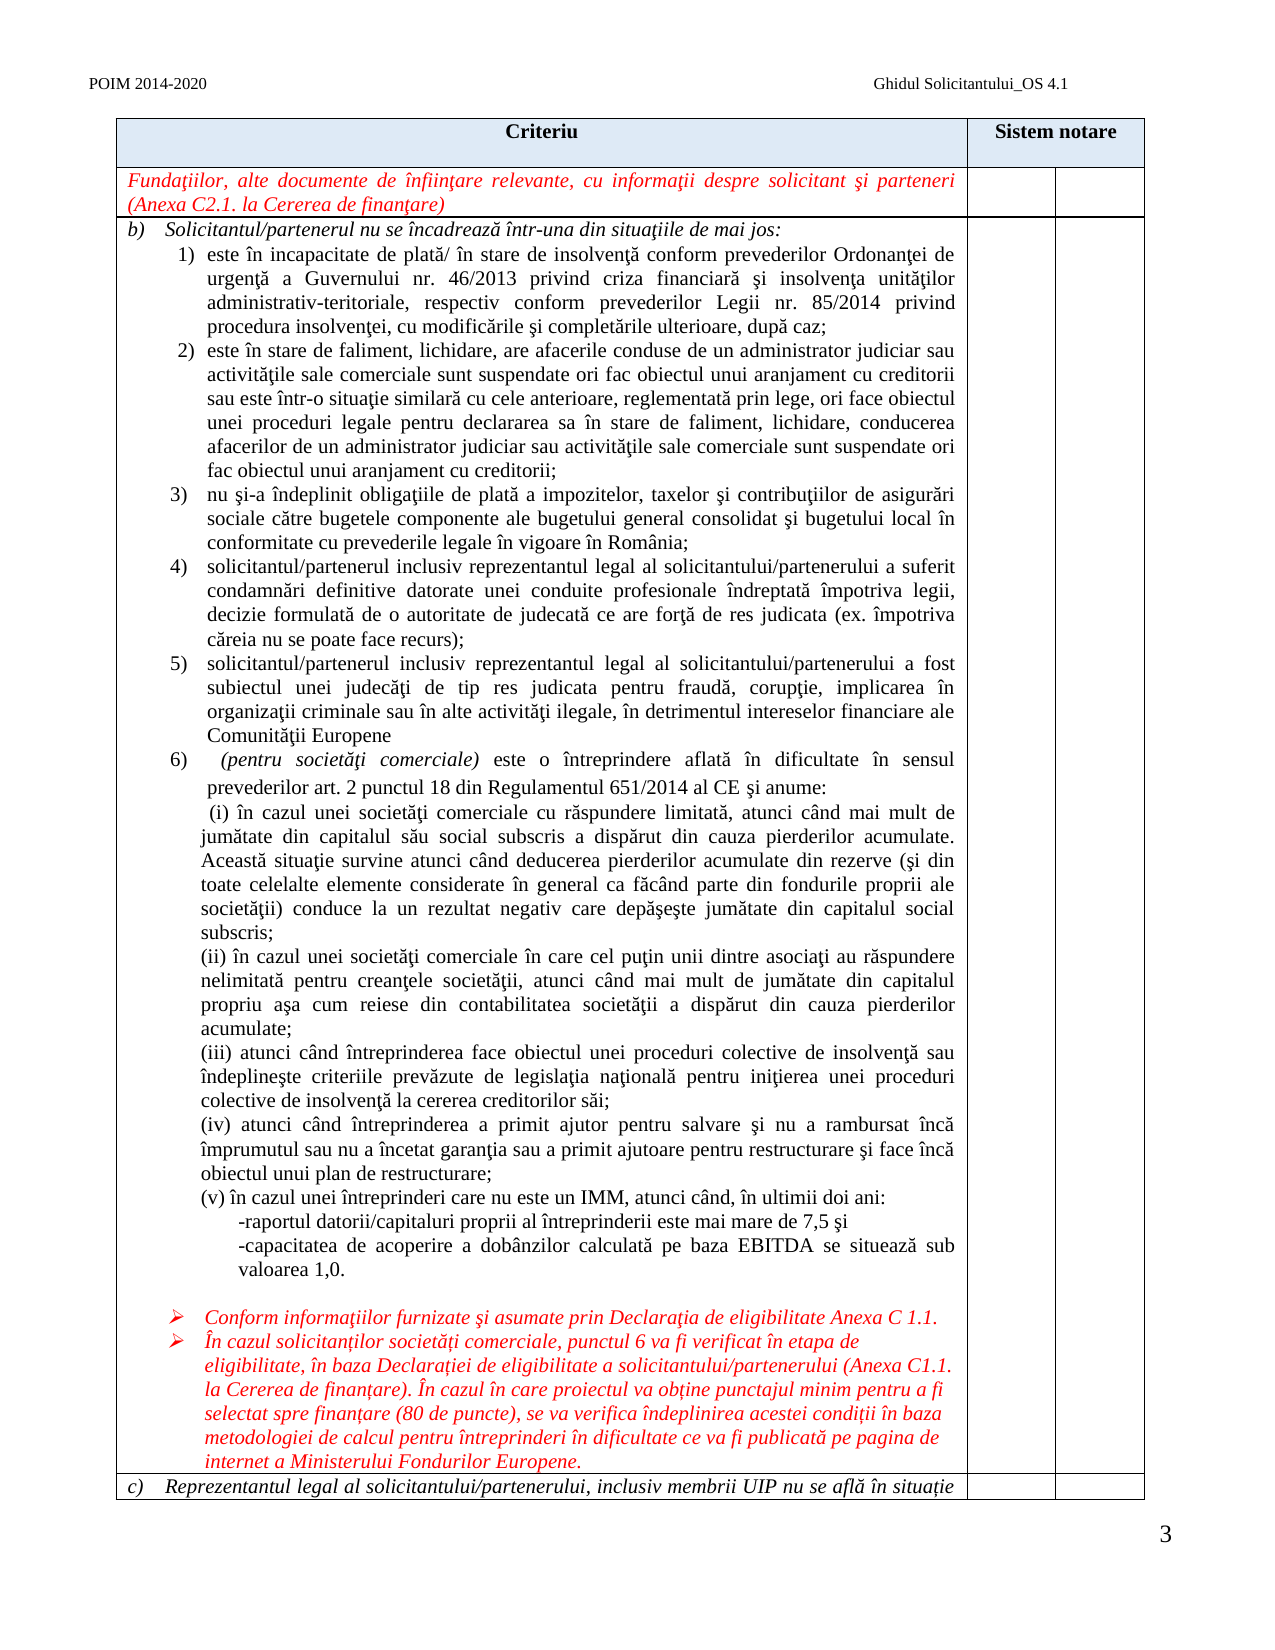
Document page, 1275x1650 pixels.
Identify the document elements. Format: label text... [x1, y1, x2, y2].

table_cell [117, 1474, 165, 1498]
table_header Sistem notare [968, 119, 1144, 167]
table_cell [117, 168, 967, 216]
table_header Criteriu [117, 119, 967, 167]
table_cell [968, 218, 1055, 1473]
table_cell Solicitantul/partenerul nu se încadrează într-una din situaţiile de mai jos: este în incapacitate de plată/ în stare de insolvenţă conform prevederilor Ordonanţei de urgenţă a Guvernului nr. 46/2013 privind criza financiară şi insolvenţa unităţilor administrativ-teritoriale, respectiv conform prevederilor Legii nr. 85/2014 privind procedura insolvenţei, cu modificările şi completările ulterioare, după caz; este în stare de faliment, lichidare, are afacerile conduse de un administrator judiciar sau activităţile sale comerciale sunt suspendate ori fac obiectul unui aranjament cu creditorii sau este într-o situaţie similară cu cele anterioare, reglementată prin lege, ori face obiectul unei proceduri legale pentru declararea sa în stare de faliment, lichidare, conducerea afacerilor de un administrator judiciar sau activităţile sale comerciale sunt suspendate ori fac obiectul unui aranjament cu creditorii; nu şi-a îndeplinit obligaţiile de plată a impozitelor, taxelor şi contribuţiilor de asigurări sociale către bugetele componente ale bugetului general consolidat şi bugetului local în conformitate cu prevederile legale în vigoare în România; solicitantul/partenerul inclusiv reprezentantul legal al solicitantului/partenerului a suferit condamnări definitive datorate unei conduite profesionale îndreptată împotriva legii, decizie formulată de o autoritate de judecată ce are forţă de res judicata (ex. împotriva căreia nu se poate face recurs); solicitantul/partenerul inclusiv reprezentantul legal al solicitantului/partenerului a fost subiectul unei judecăţi de tip res judicata pentru fraudă, corupţie, implicarea în organizaţii criminale sau în alte activităţi ilegale, în detrimentul intereselor financiare ale Comunităţii Europene (pentru societăţi comerciale) este o întreprindere aflată în dificultate în sensul prevederilor art. 2 punctul 18 din Regulamentul 651/2014 al CE şi anume: (i) în cazul unei societăţi comerciale cu răspundere limitată, atunci când mai mult de jumătate din capitalul său social subscris a dispărut din cauza pierderilor acumulate. Această situaţie survine atunci când deducerea pierderilor acumulate din rezerve (şi din toate celelalte elemente considerate în general ca făcând parte din fondurile proprii ale societăţii) conduce la un rezultat negativ care depăşeşte jumătate din capitalul social subscris; (ii) în cazul unei societăţi comerciale în care cel puţin unii dintre asociaţi au răspundere nelimitată pentru creanţele societăţii, atunci când mai mult de jumătate din capitalul propriu aşa cum reiese din contabilitatea societăţii a dispărut din cauza pierderilor acumulate; (iii) atunci când întreprinderea face obiectul unei proceduri colective de insolvenţă sau îndeplineşte criteriile prevăzute de legislaţia naţională pentru iniţierea unei proceduri colective de insolvenţă la cererea creditorilor săi; (iv) atunci când întreprinderea a primit ajutor pentru salvare şi nu a rambursat încă împrumutul sau nu a încetat garanţia sau a primit ajutoare pentru restructurare şi face încă obiectul unui plan de restructurare; (v) în cazul unei întreprinderi care nu este un IMM, atunci când, în ultimii doi ani: -raportul datorii/capitaluri proprii al întreprinderii este mai mare de 7,5 şi -capacitatea de acoperire a dobânzilor calculată pe baza EBITDA se situează sub valoarea 1,0. Conform informaţiilor furnizate şi asumate prin Declaraţia de eligibilitate Anexa C 1.1. În cazul solicitanților societăți comerciale, punctul 6 va fi verificat în etapa de eligibilitate, în baza Declarației de eligibilitate a solicitantului/partenerului (Anexa C1.1. la Cererea de finanțare). În cazul în care proiectul va obține punctajul minim pentru a fi selectat spre finanțare (80 de puncte), se va verifica îndeplinirea acestei condiții în baza metodologiei de calcul pentru întreprinderi în dificultate ce va fi publicată pe pagina de internet a Ministerului Fondurilor Europene. [117, 218, 967, 1473]
table_cell [1056, 168, 1144, 216]
table_cell [1056, 218, 1144, 1473]
table_cell [1056, 1474, 1144, 1498]
table_cell [968, 1474, 1055, 1498]
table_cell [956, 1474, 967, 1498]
table_cell [968, 168, 1055, 216]
